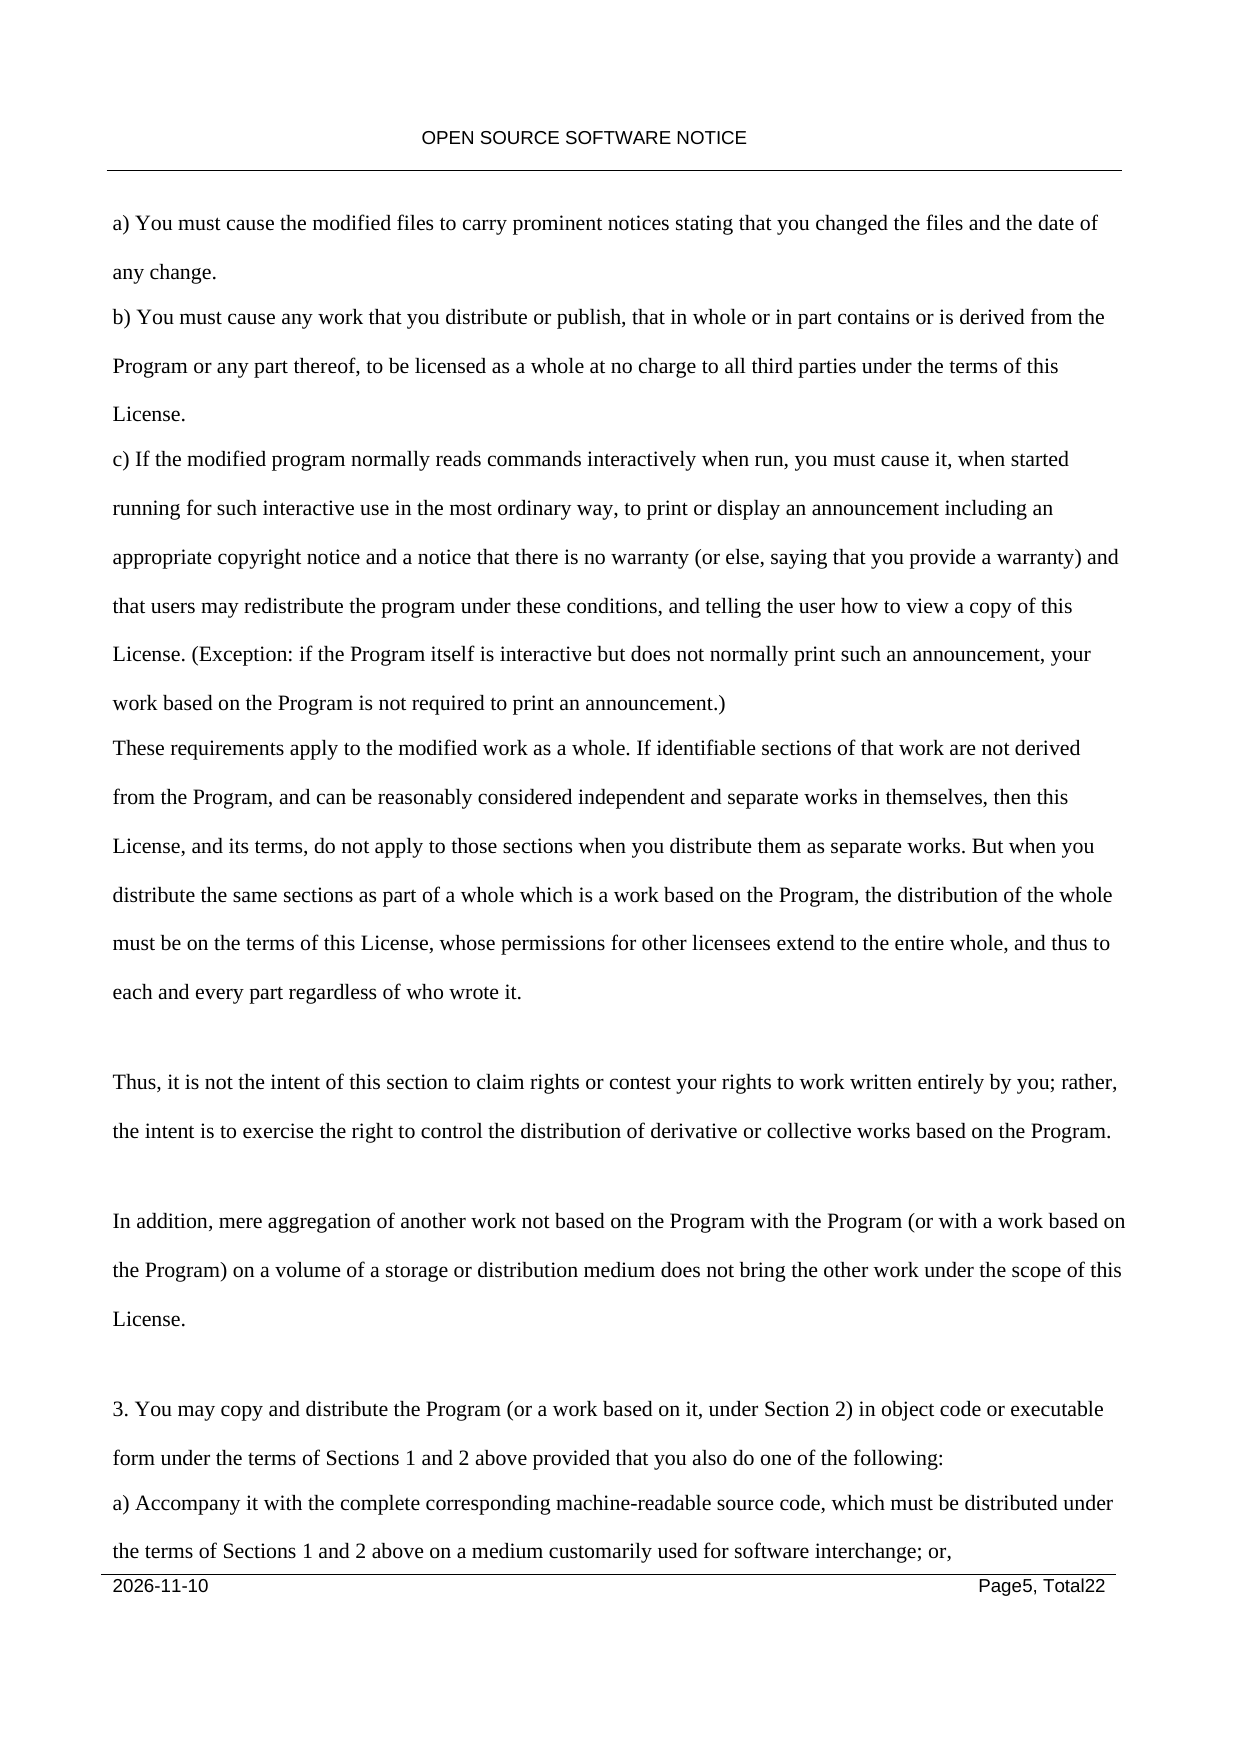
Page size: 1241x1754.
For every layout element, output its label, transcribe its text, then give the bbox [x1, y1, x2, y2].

text Thus, it is not the intent of this section to claim rights or contest your rights to work written entirely by you; rather, the intent is to exercise the right to control the distribution of derivative or collective works based on the Program. [112, 1066, 1128, 1147]
text These requirements apply to the modified work as a whole. If identifiable sections of that work are not derived from the Program, and can be reasonably considered independent and separate works in themselves, then this License, and its terms, do not apply to those sections when you distribute them as separate works. But when you distribute the same sections as part of a whole which is a work based on the Program, the distribution of the whole must be on the terms of this License, whose permissions for other licensees extend to the entire whole, and thus to each and every part regardless of who wrote it. [112, 732, 1128, 1008]
text c) If the modified program normally reads commands interactively when run, you must cause it, when started running for such interactive use in the most ordinary way, to print or display an announcement including an appropriate copyright notice and a notice that there is no warranty (or else, saying that you provide a warranty) and that users may redistribute the program under these conditions, and telling the user how to view a copy of this License. (Exception: if the Program itself is interactive but does not normally print such an announcement, your work based on the Program is not required to print an announcement.) [112, 443, 1128, 719]
text a) Accompany it with the complete corresponding machine-readable source code, which must be distributed under the terms of Sections 1 and 2 above on a medium customarily used for software interchange; or, [112, 1486, 1128, 1567]
text a) You must cause the modified files to carry prominent notices stating that you changed the files and the date of any change. [112, 206, 1128, 288]
text In addition, mere aggregation of another work not based on the Program with the Program (or with a work based on the Program) on a volume of a storage or distribution medium does not bring the other work under the scope of this License. [112, 1204, 1128, 1334]
text 3. You may copy and distribute the Program (or a work based on it, under Section 2) in object code or executable form under the terms of Sections 1 and 2 above provided that you also do one of the following: [112, 1392, 1128, 1473]
text b) You must cause any work that you distribute or publish, that in whole or in part contains or is derived from the Program or any part thereof, to be licensed as a whole at no charge to all third parties under the terms of this License. [112, 300, 1128, 430]
